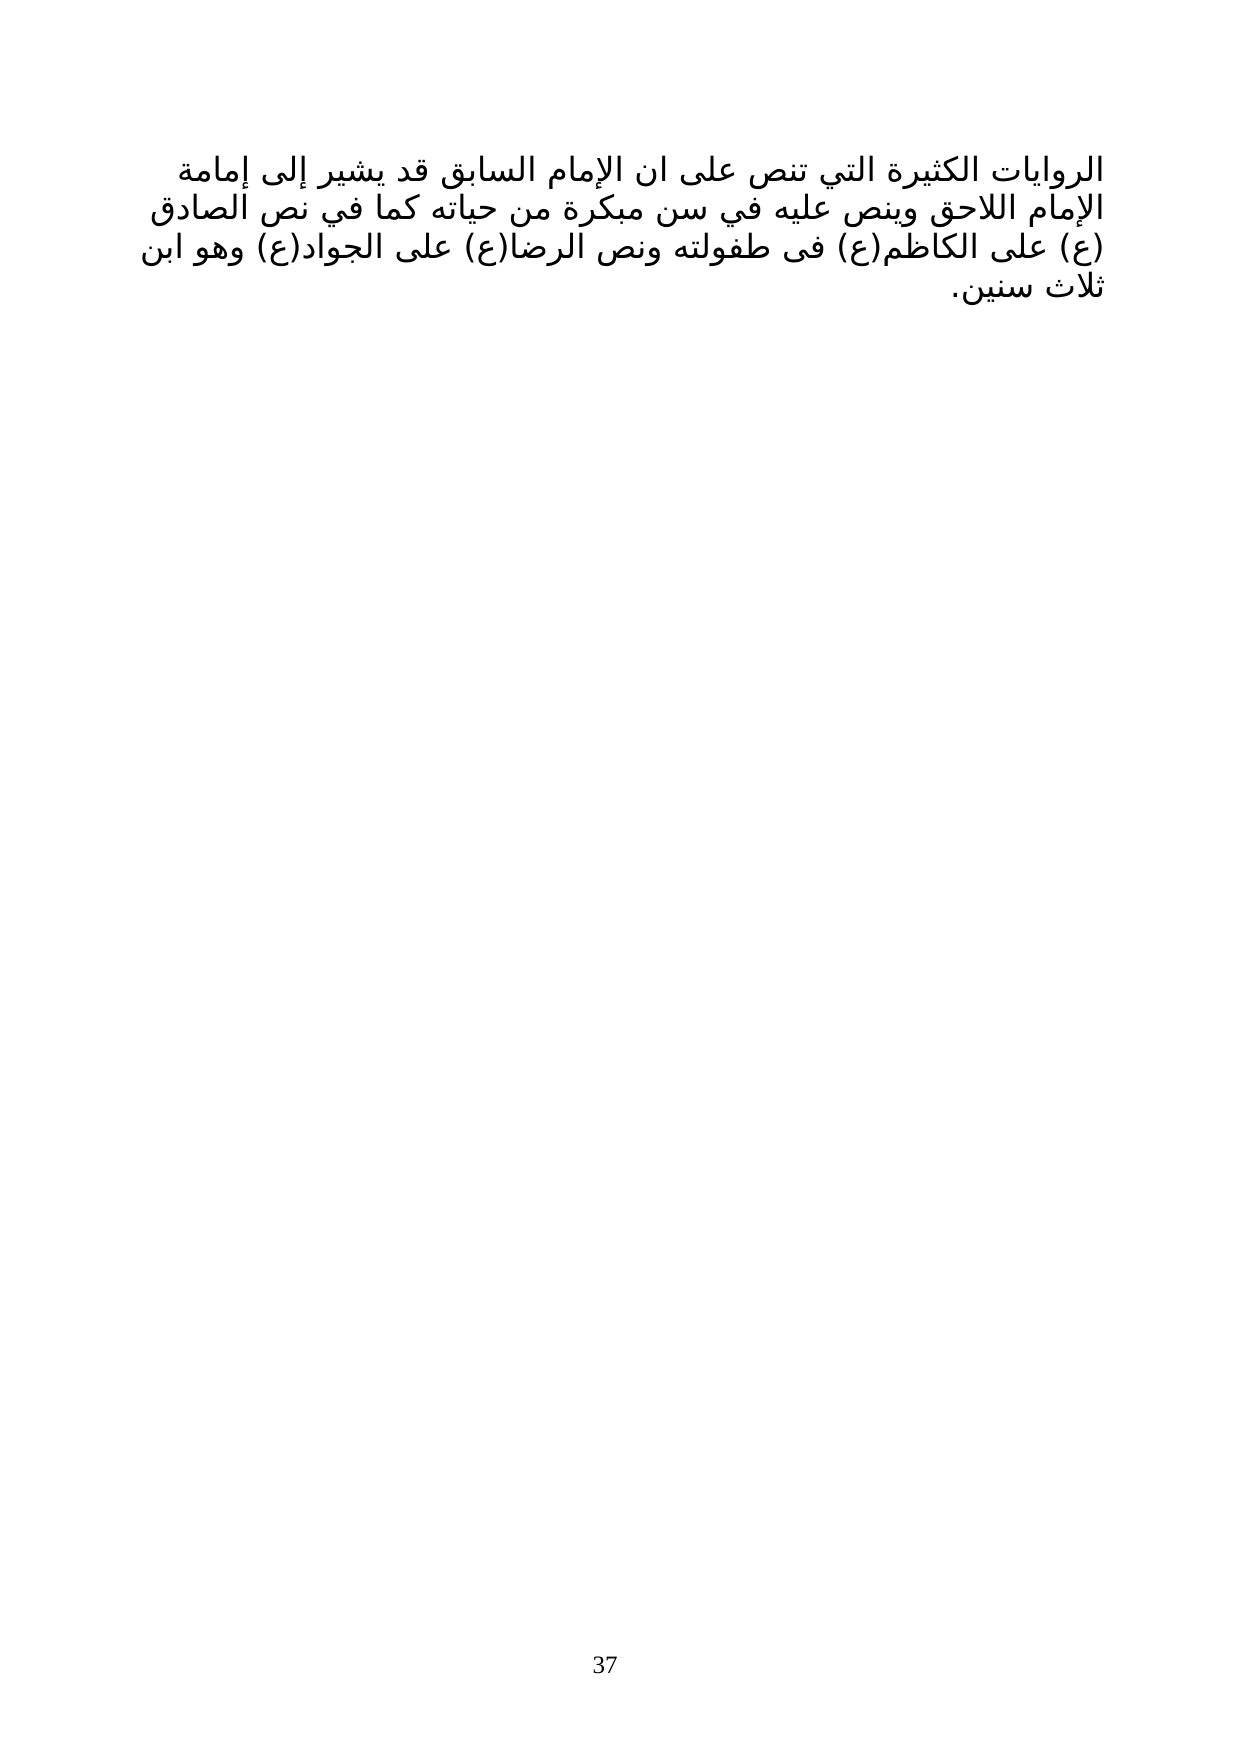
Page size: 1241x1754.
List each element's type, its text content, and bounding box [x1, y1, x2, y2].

text الروايات الكثيرة التي تنص على ان الإمام السابق قد يشير إلى إمامة الإمام اللاحق وينص عليه في سن مبكرة من حياته كما في نص الصادق (ع) على الكاظم(ع) فى طفولته ونص الرضا(ع) على الجواد(ع) وهو ابن ثلاث سنين. [135, 150, 1105, 305]
